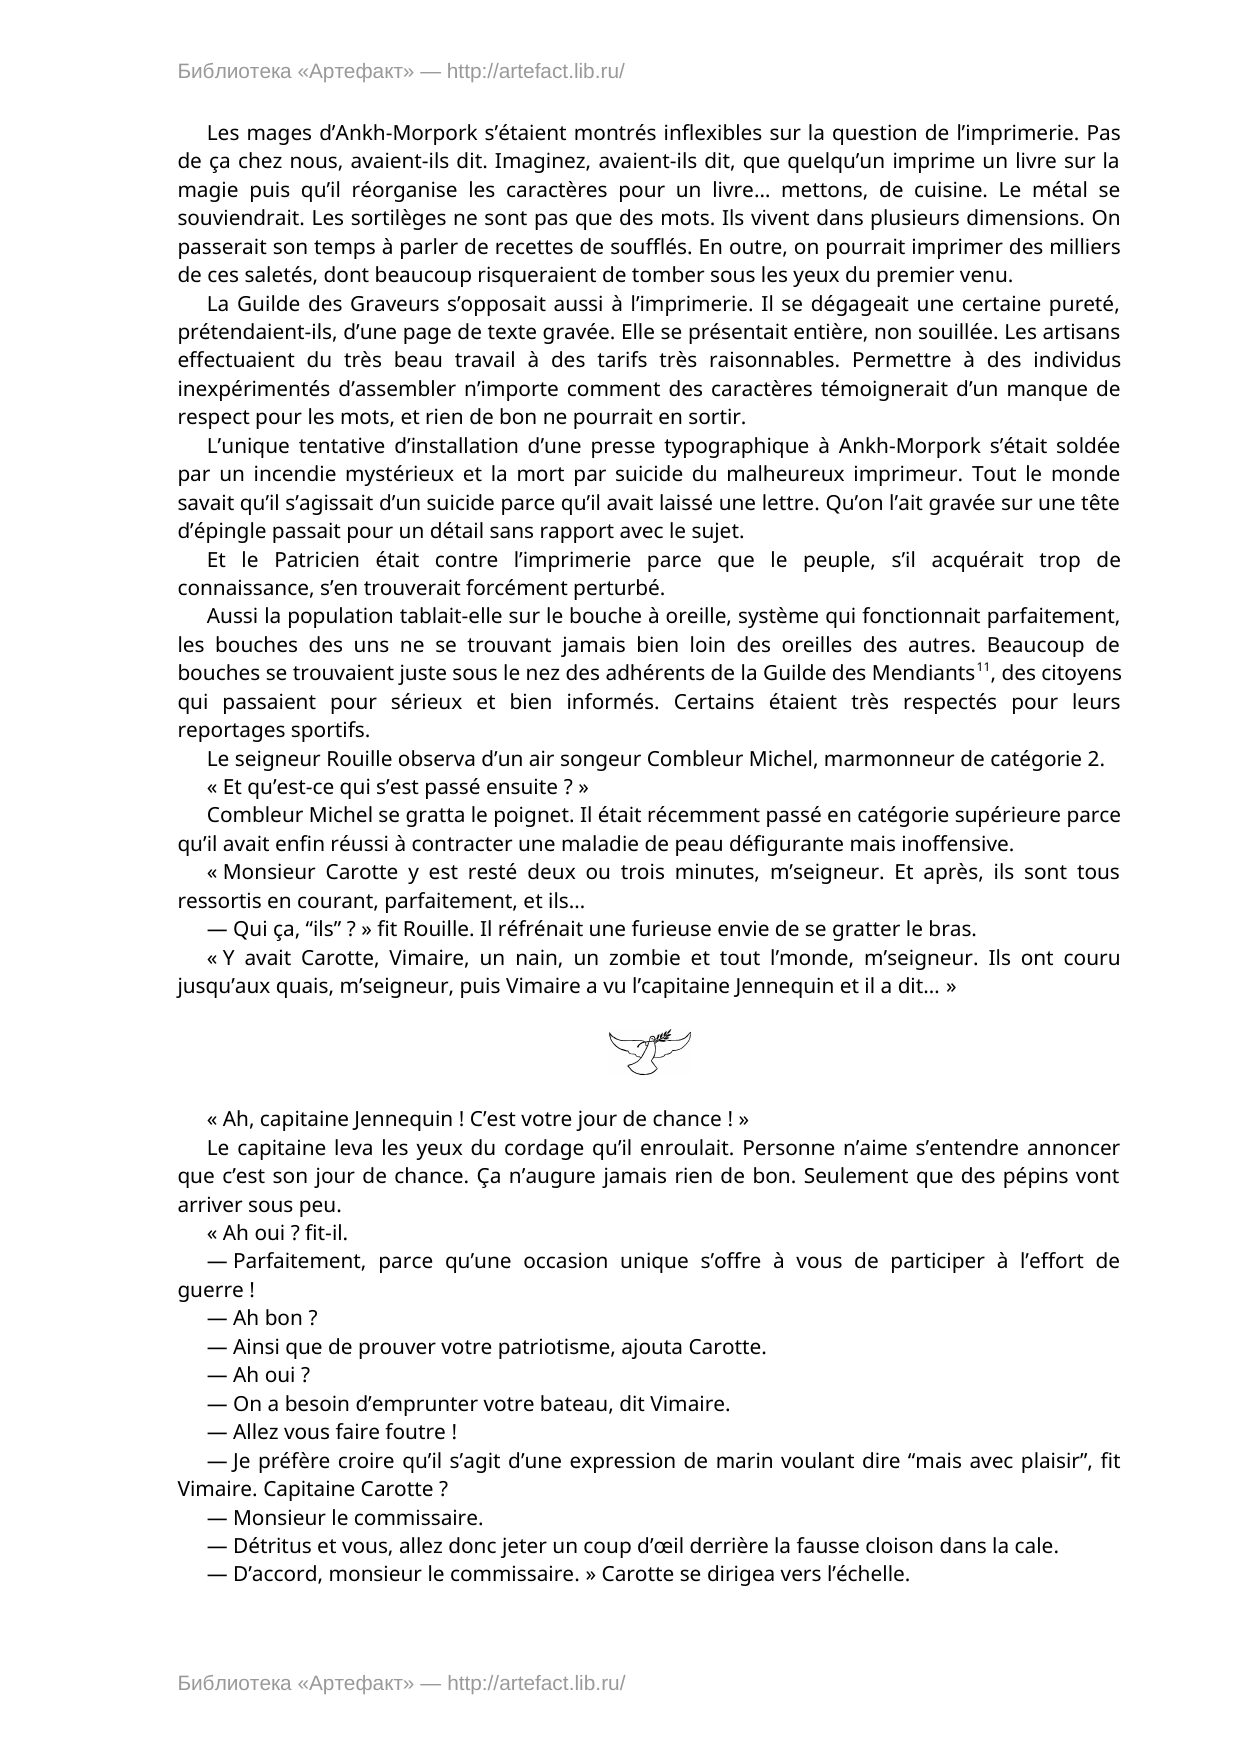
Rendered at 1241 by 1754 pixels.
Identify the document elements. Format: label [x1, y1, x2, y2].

picture [608, 1028, 692, 1076]
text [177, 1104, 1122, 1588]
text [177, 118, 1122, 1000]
